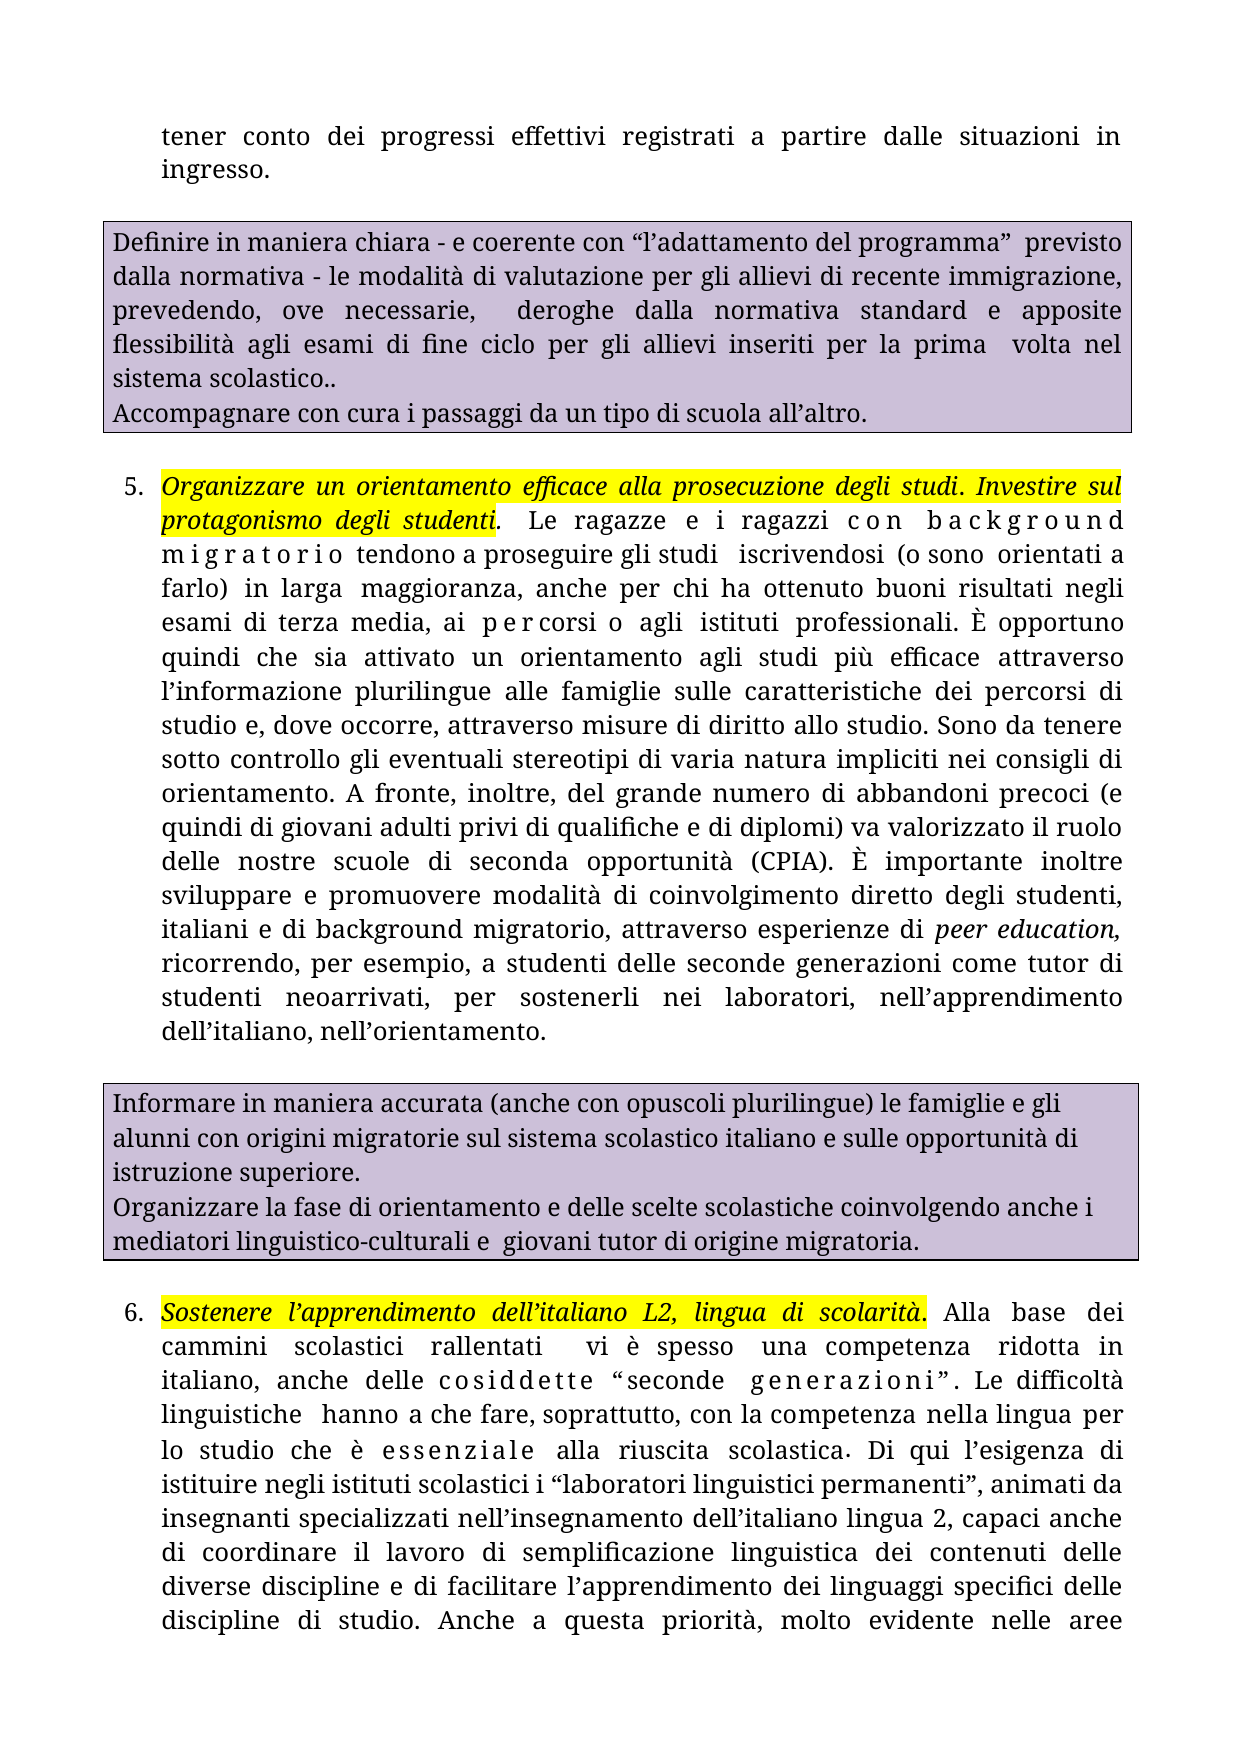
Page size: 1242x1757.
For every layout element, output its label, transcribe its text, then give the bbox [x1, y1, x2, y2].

text Definire in maniera chiara - e coerente con “l’adattamento del programma” previsto dalla normativa - le modalità di valutazione per gli allievi di recente immigrazione, prevedendo, ove necessarie, deroghe dalla normativa standard e apposite flessibilità agli esami di fine ciclo per gli allievi inseriti per la prima volta nel sistema scolastico.. [104, 222, 1131, 392]
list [124, 118, 1123, 186]
text Organizzare la fase di orientamento e delle scelte scolastiche coinvolgendo anche i mediatori linguistico-culturali e giovani tutor di origine migratoria. [104, 1186, 1138, 1259]
text Informare in maniera accurata (anche con opuscoli plurilingue) le famiglie e gli alunni con origini migratorie sul sistema scolastico italiano e sulle opportunità di istruzione superiore. [104, 1084, 1138, 1186]
text Accompagnare con cura i passaggi da un tipo di scuola all’altro. [104, 392, 1131, 432]
list Organizzare un orientamento efficace alla prosecuzione degli studi. Investire sul protagonismo degli studenti. Le ragazze e i ragazzi con background migratorio tendono a proseguire gli studi iscrivendosi (o sono orientati a farlo) in larga maggioranza, anche per chi ha ottenuto buoni risultati negli esami di terza media, ai percorsi o agli istituti professionali. È opportuno quindi che sia attivato un orientamento agli studi più efficace attraverso l’informazione plurilingue alle famiglie sulle caratteristiche dei percorsi di studio e, dove occorre, attraverso misure di diritto allo studio. Sono da tenere sotto controllo gli eventuali stereotipi di varia natura impliciti nei consigli di orientamento. A fronte, inoltre, del grande numero di abbandoni precoci (e quindi di giovani adulti privi di qualifiche e di diplomi) va valorizzato il ruolo delle nostre scuole di seconda opportunità (CPIA). È importante inoltre sviluppare e promuovere modalità di coinvolgimento diretto degli studenti, italiani e di background migratorio, attraverso esperienze di peer education, ricorrendo, per esempio, a studenti delle seconde generazioni come tutor di studenti neoarrivati, per sostenerli nei laboratori, nell’apprendimento dell’italiano, nell’orientamento. [124, 469, 1124, 1048]
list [124, 1295, 1124, 1637]
